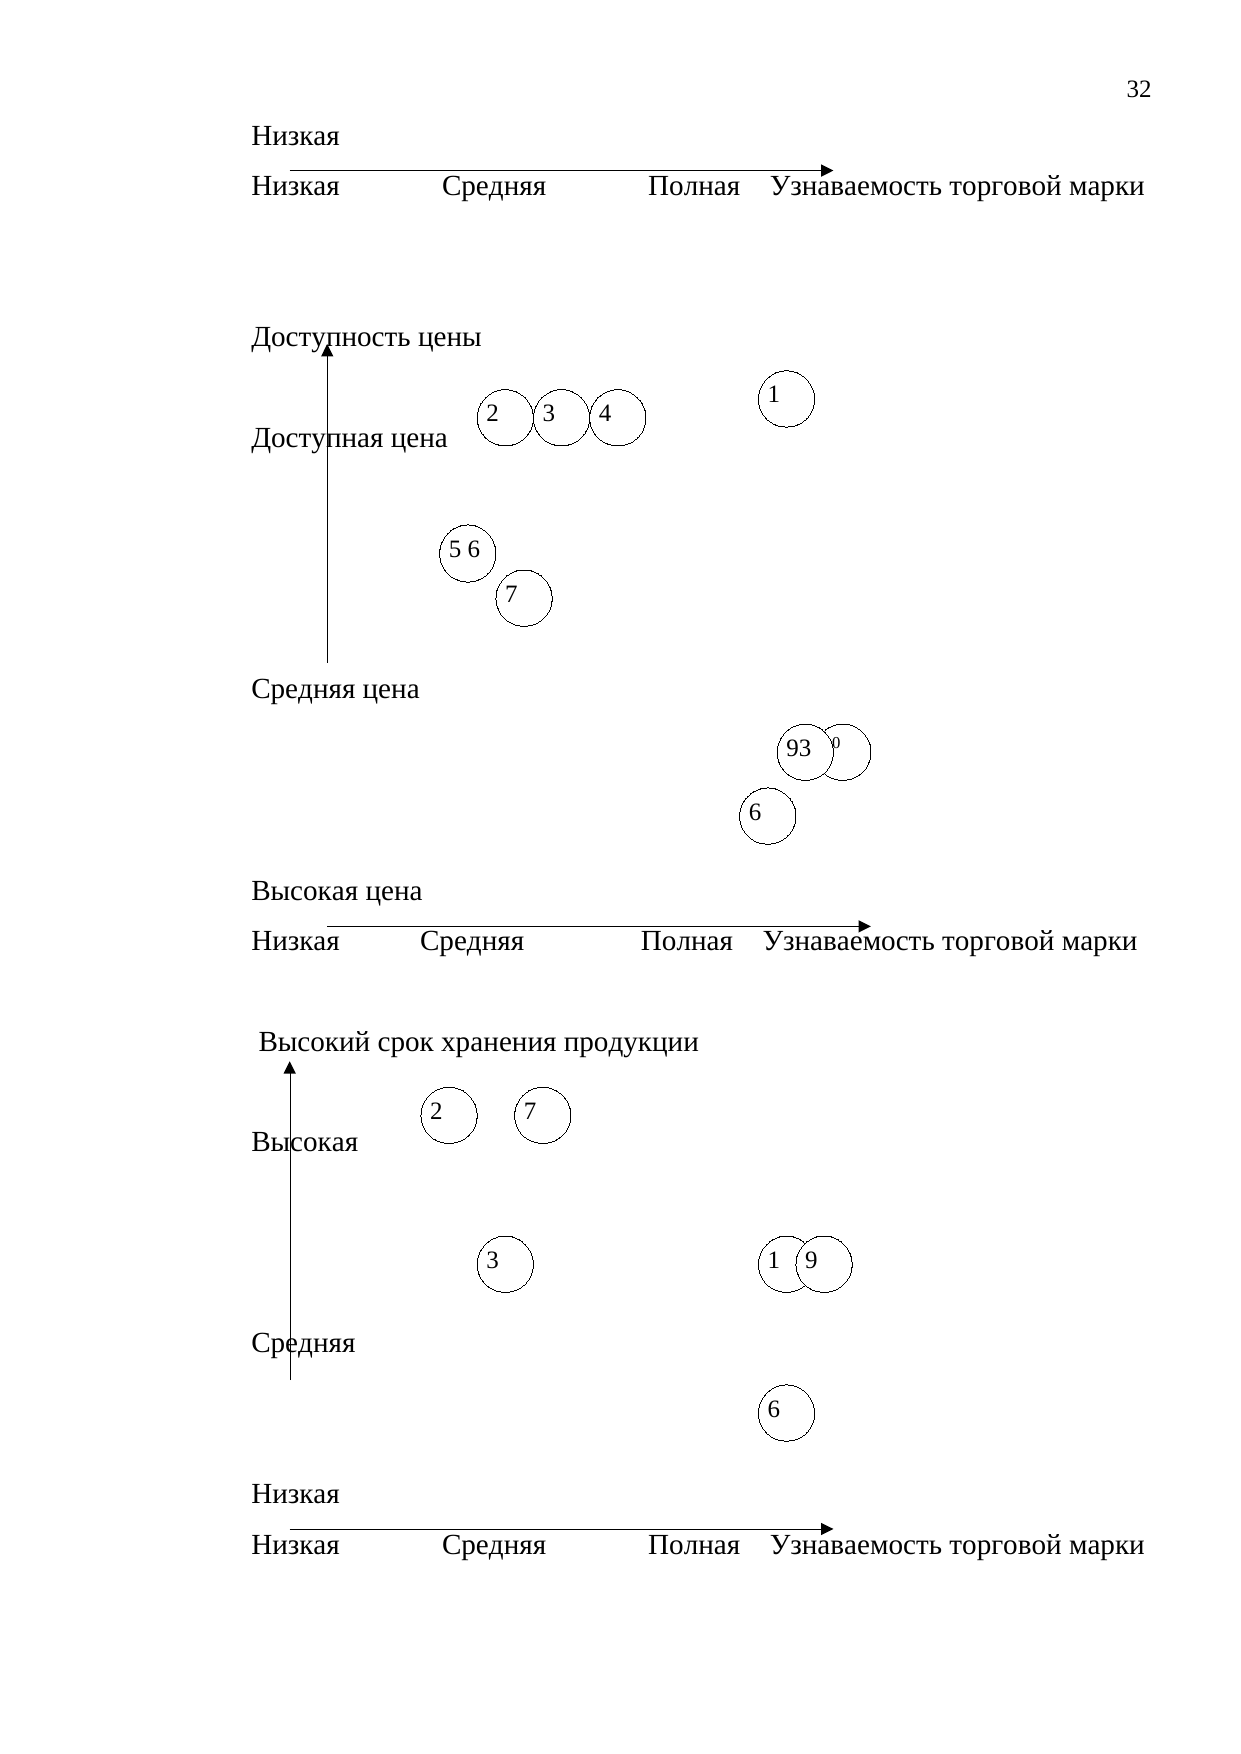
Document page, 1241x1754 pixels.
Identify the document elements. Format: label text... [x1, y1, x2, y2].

text Доступная цена [328, 420, 1152, 453]
text Высокий срок хранения продукции [177, 1024, 1152, 1057]
text Низкая Средняя Полная Узнаваемость торговой марки [177, 1527, 1152, 1560]
text Доступная цена [177, 420, 327, 453]
text Высокая [177, 1124, 290, 1158]
text Низкая Средняя Полная Узнаваемость торговой марки [177, 923, 1152, 957]
text Высокая [291, 1124, 1152, 1158]
text Средняя [177, 1326, 290, 1359]
text Средняя цена [177, 672, 1152, 705]
text Низкая [177, 118, 1152, 152]
text Высокая цена [177, 873, 1152, 906]
text Доступность цены [177, 319, 1152, 353]
text Низкая Средняя Полная Узнаваемость торговой марки [177, 168, 1152, 202]
text Низкая [177, 1477, 1152, 1510]
text Средняя [291, 1326, 1152, 1359]
